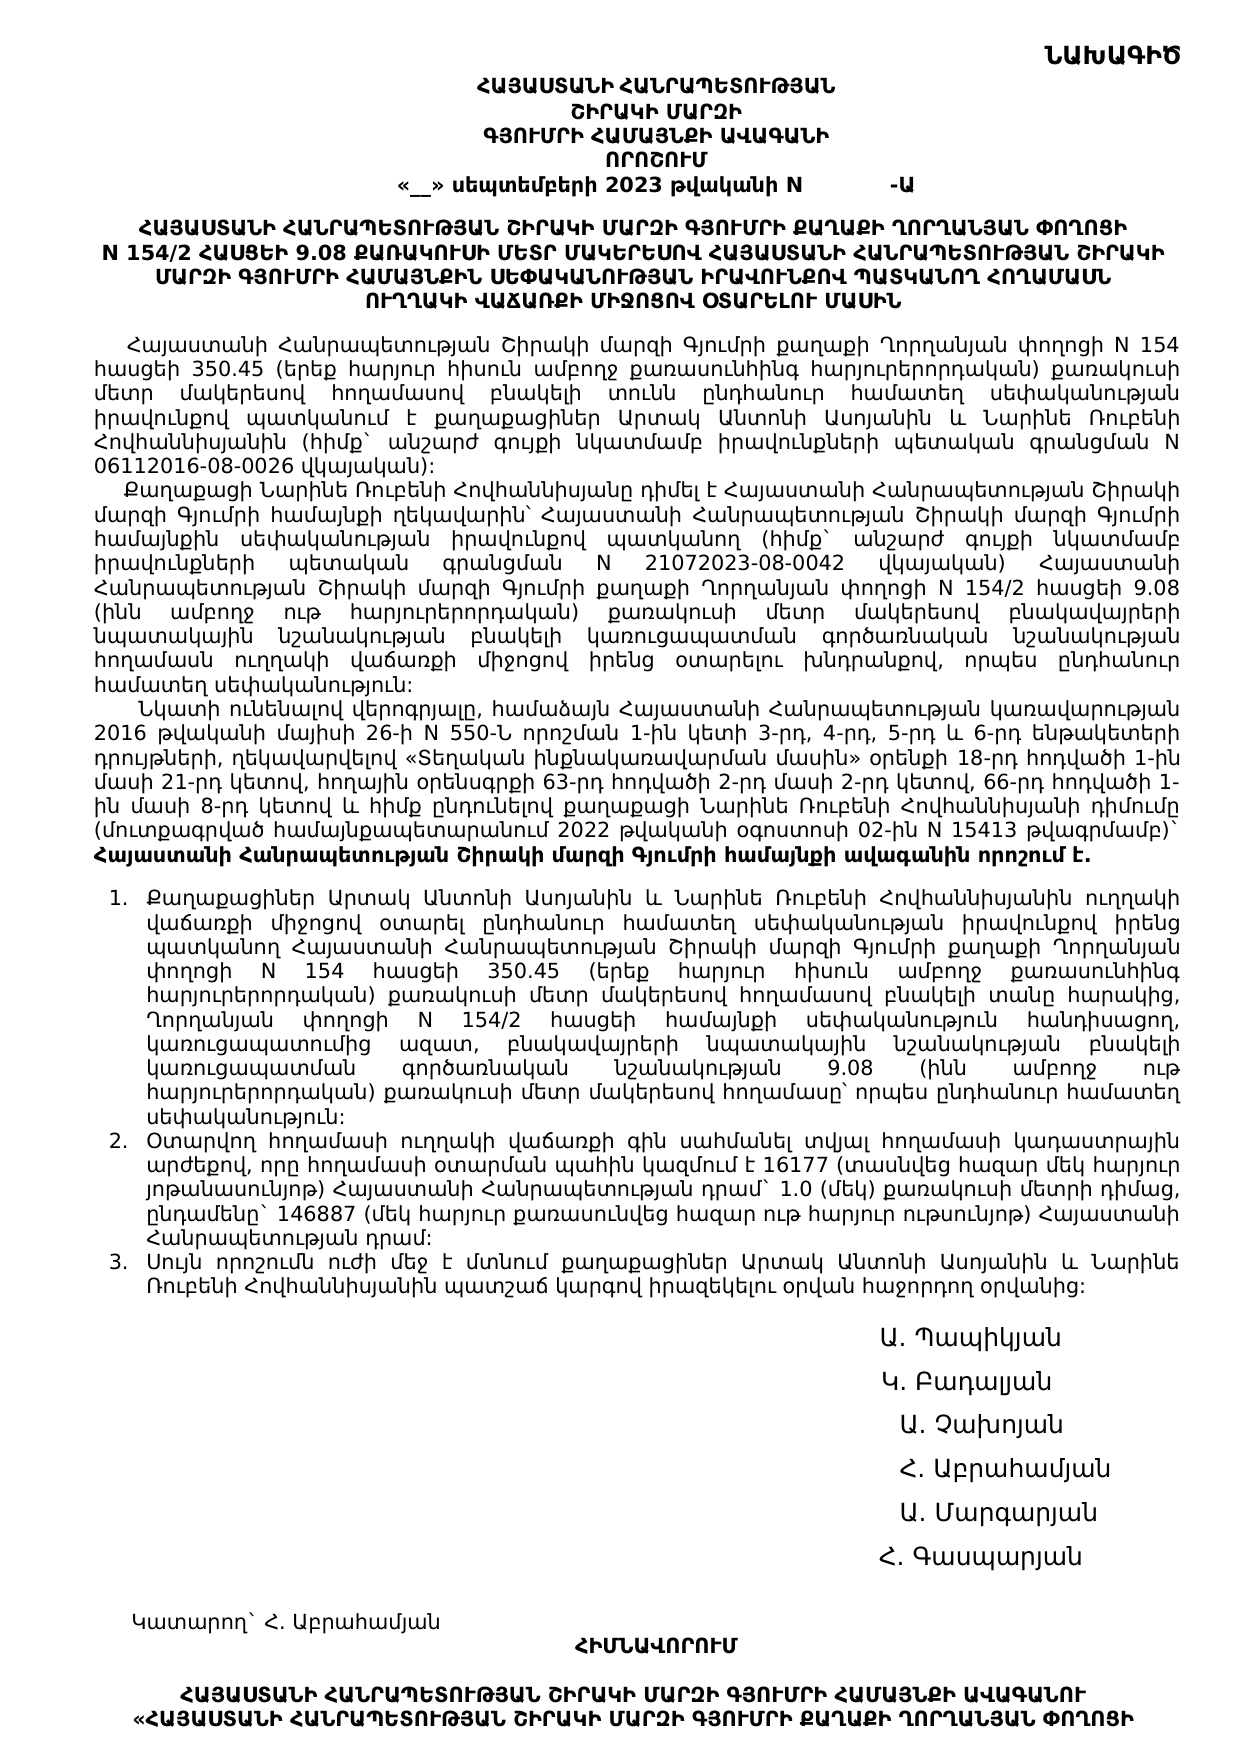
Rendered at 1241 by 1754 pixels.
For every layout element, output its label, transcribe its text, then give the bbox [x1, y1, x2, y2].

text Նկատի ունենալով վերոգրյալը, համաձայն Հայաստանի Հանրապետության կառավարության 2016 թվականի մայիսի 26-ի N 550-Ն որոշման 1-ին կետի 3-րդ, 4-րդ, 5-րդ և 6-րդ ենթակետերի դրույթների, ղեկավարվելով «Տեղական ինքնակառավարման մասին» օրենքի 18-րդ հոդվածի 1-ին մասի 21-րդ կետով, հողային օրենսգրքի 63-րդ հոդվածի 2-րդ մասի 2-րդ կետով, 66-րդ հոդվածի 1-ին մասի 8-րդ կետով և հիմք ընդունելով քաղաքացի Նարինե Ռուբենի Հովհաննիսյանի դիմումը (մուտքագրված համայնքապետարանում 2022 թվականի օգոստոսի 02-ին N 15413 թվագրմամբ)` Հայաստանի Հանրապետության Շիրակի մարզի Գյումրի համայնքի ավագանին որոշում է. [87, 697, 1181, 867]
text Ա. Մարգարյան [581, 1498, 1181, 1527]
text ՇԻՐԱԿԻ ՄԱՐԶԻ [131, 100, 1181, 124]
text ՀԱՅԱՍՏԱՆԻ ՀԱՆՐԱՊԵՏՈՒԹՅԱՆ [131, 72, 1181, 100]
text Կ. Բադալյան [131, 1367, 1181, 1396]
text ՈՐՈՇՈՒՄ [131, 148, 1181, 173]
text «__» սեպտեմբերի 2023 թվականի N -Ա [131, 173, 1181, 197]
text ԳՅՈՒՄՐԻ ՀԱՄԱՅՆՔԻ ԱՎԱԳԱՆԻ [131, 124, 1181, 148]
text Հ. Աբրահամյան [581, 1454, 1181, 1483]
text Ա. Պապիկյան [131, 1323, 1181, 1352]
text Կատարող` Հ. Աբրահամյան [131, 1610, 1181, 1634]
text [87, 1683, 1180, 1731]
list Օտարվող հողամասի ուղղակի վաճառքի գին սահմանել տվյալ հողամասի կադաստրային արժեքով, որը հողամասի օտարման պահին կազմում է 16177 (տասնվեց հազար մեկ հարյուր յոթանասունյոթ) Հայաստանի Հանրապետության դրամ` 1.0 (մեկ) քառակուսի մետրի դիմաց, ընդամենը` 146887 (մեկ հարյուր քառասունվեց հազար ութ հարյուր ութսունյոթ) Հայաստանի Հանրապետության դրամ: [108, 1129, 1181, 1250]
text Հայաստանի Հանրապետության Շիրակի մարզի Գյումրի քաղաքի Ղորղանյան փողոցի N 154 հասցեի 350.45 (երեք հարյուր հիսուն ամբողջ քառասունհինգ հարյուրերորդական) քառակուսի մետր մակերեսով հողամասով բնակելի տունն ընդհանուր համատեղ սեփականության իրավունքով պատկանում է քաղաքացիներ Արտակ Անտոնի Ասոյանին և Նարինե Ռուբենի Հովհաննիսյանին (հիմք` անշարժ գույքի նկատմամբ իրավունքների պետական գրանցման N 06112016-08-0026 վկայական): [94, 333, 1181, 478]
list Քաղաքացիներ Արտակ Անտոնի Ասոյանին և Նարինե Ռուբենի Հովհաննիսյանին ուղղակի վաճառքի միջոցով օտարել ընդհանուր համատեղ սեփականության իրավունքով իրենց պատկանող Հայաստանի Հանրապետության Շիրակի մարզի Գյումրի քաղաքի Ղորղանյան փողոցի N 154 հասցեի 350.45 (երեք հարյուր հիսուն ամբողջ քառասունհինգ հարյուրերորդական) քառակուսի մետր մակերեսով հողամասով բնակելի տանը հարակից, Ղորղանյան փողոցի N 154/2 հասցեի համայնքի սեփականություն հանդիսացող, կառուցապատումից ազատ, բնակավայրերի նպատակային նշանակության բնակելի կառուցապատման գործառնական նշանակության 9.08 (ինն ամբողջ ութ հարյուրերորդական) քառակուսի մետր մակերեսով հողամասը՝ որպես ընդհանուր համատեղ սեփականություն: [108, 886, 1181, 1129]
text ՆԱԽԱԳԻԾ [131, 37, 1181, 72]
text ՀԱՅԱՍՏԱՆԻ ՀԱՆՐԱՊԵՏՈՒԹՅԱՆ ՇԻՐԱԿԻ ՄԱՐԶԻ ԳՅՈՒՄՐԻ ՔԱՂԱՔԻ ՂՈՐՂԱՆՅԱՆ ՓՈՂՈՑԻ N 154/2 ՀԱՍՑԵԻ 9.08 ՔԱՌԱԿՈՒՍԻ ՄԵՏՐ ՄԱԿԵՐԵՍՈՎ ՀԱՅԱՍՏԱՆԻ ՀԱՆՐԱՊԵՏՈՒԹՅԱՆ ՇԻՐԱԿԻ ՄԱՐԶԻ ԳՅՈՒՄՐԻ ՀԱՄԱՅՆՔԻՆ ՍԵՓԱԿԱՆՈՒԹՅԱՆ ԻՐԱՎՈՒՆՔՈՎ ՊԱՏԿԱՆՈՂ ՀՈՂԱՄԱՍՆ ՈՒՂՂԱԿԻ ՎԱՃԱՌՔԻ ՄԻՋՈՑՈՎ ՕՏԱՐԵԼՈՒ ՄԱՍԻՆ [87, 216, 1180, 313]
text ՀԻՄՆԱՎՈՐՈՒՄ [131, 1634, 1181, 1658]
text Հ. Գասպարյան [581, 1542, 1181, 1571]
text Քաղաքացի Նարինե Ռուբենի Հովհաննիսյանը դիմել է Հայաստանի Հանրապետության Շիրակի մարզի Գյումրի համայնքի ղեկավարին՝ Հայաստանի Հանրապետության Շիրակի մարզի Գյումրի համայնքին սեփականության իրավունքով պատկանող (հիմք` անշարժ գույքի նկատմամբ իրավունքների պետական գրանցման N 21072023-08-0042 վկայական) Հայաստանի Հանրապետության Շիրակի մարզի Գյումրի քաղաքի Ղորղանյան փողոցի N 154/2 հասցեի 9.08 (ինն ամբողջ ութ հարյուրերորդական) քառակուսի մետր մակերեսով բնակավայրերի նպատակային նշանակության բնակելի կառուցապատման գործառնական նշանակության հողամասն ուղղակի վաճառքի միջոցով իրենց օտարելու խնդրանքով, որպես ընդհանուր համատեղ սեփականություն: [94, 478, 1181, 697]
list Սույն որոշումն ուժի մեջ է մտնում քաղաքացիներ Արտակ Անտոնի Ասոյանին և Նարինե Ռուբենի Հովհաննիսյանին պատշաճ կարգով իրազեկելու օրվան հաջորդող օրվանից: [108, 1250, 1181, 1299]
text Ա. Չախոյան [581, 1411, 1181, 1440]
